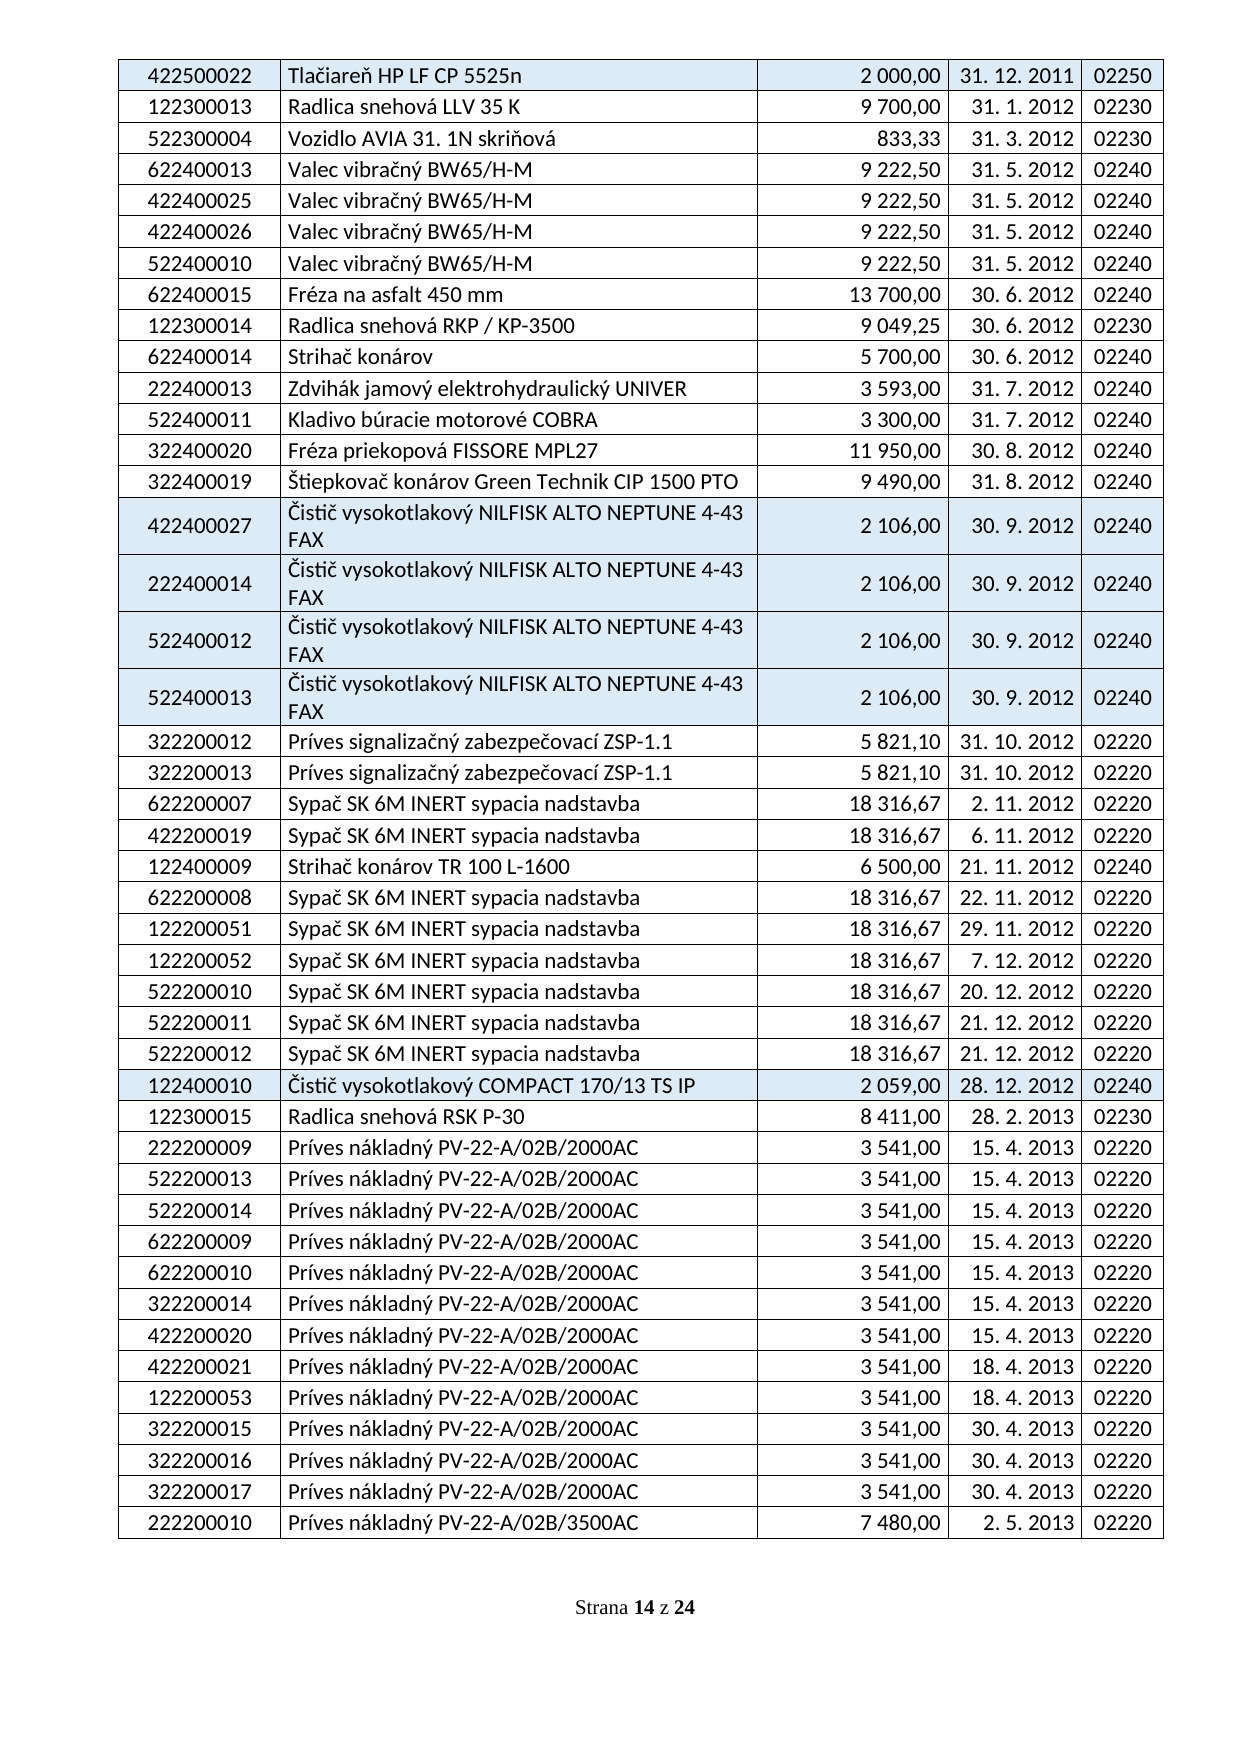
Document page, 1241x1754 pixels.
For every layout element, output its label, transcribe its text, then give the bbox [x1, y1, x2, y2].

table_cell 9 700,00 [758, 91, 948, 122]
table_cell 522200011 [119, 1007, 280, 1037]
table_cell Čistič vysokotlakový NILFISK ALTO NEPTUNE 4-43 FAX [281, 669, 757, 725]
table_cell 30. 6. 2012 [949, 341, 1081, 372]
table_cell 18 316,67 [758, 820, 948, 850]
table_cell Štiepkovač konárov Green Technik CIP 1500 PTO [281, 466, 757, 497]
table_cell 422400026 [119, 216, 280, 247]
table_cell 02220 [1082, 1164, 1163, 1194]
table_cell 3 541,00 [758, 1195, 948, 1225]
table_cell 02240 [1082, 185, 1163, 215]
table_cell Kladivo búracie motorové COBRA [281, 404, 757, 434]
table_cell Čistič vysokotlakový NILFISK ALTO NEPTUNE 4-43 FAX [281, 612, 757, 668]
table_cell 522300004 [119, 123, 280, 153]
table_cell 422200020 [119, 1320, 280, 1350]
table_cell Valec vibračný BW65/H-M [281, 154, 757, 184]
table_cell 18 316,67 [758, 945, 948, 975]
table_cell 02220 [1082, 1289, 1163, 1319]
table_cell 02240 [1082, 248, 1163, 278]
table_cell 02250 [1082, 60, 1163, 90]
table_cell 222400014 [119, 555, 280, 611]
table_cell 18 316,67 [758, 1007, 948, 1037]
table_cell 9 222,50 [758, 248, 948, 278]
table_cell Radlica snehová RKP / KP-3500 [281, 310, 757, 340]
table_cell 3 541,00 [758, 1351, 948, 1381]
table_cell 31. 5. 2012 [949, 185, 1081, 215]
table_cell 2 059,00 [758, 1070, 948, 1100]
table_cell 5 821,10 [758, 726, 948, 756]
table_cell 2 106,00 [758, 669, 948, 725]
table_cell 122300013 [119, 91, 280, 122]
table_cell 18. 4. 2013 [949, 1382, 1081, 1412]
table_cell 13 700,00 [758, 279, 948, 309]
table_cell 18 316,67 [758, 1039, 948, 1069]
table_cell 02220 [1082, 1476, 1163, 1506]
table_cell 3 593,00 [758, 373, 948, 403]
table_cell 02220 [1082, 820, 1163, 850]
table_cell Čistič vysokotlakový COMPACT 170/13 TS IP [281, 1070, 757, 1100]
table_cell 02230 [1082, 310, 1163, 340]
table_cell 18. 4. 2013 [949, 1351, 1081, 1381]
table_cell 30. 8. 2012 [949, 435, 1081, 465]
table_cell 02240 [1082, 612, 1163, 668]
table_cell 3 541,00 [758, 1226, 948, 1256]
table_cell 31. 5. 2012 [949, 216, 1081, 247]
table_cell 15. 4. 2013 [949, 1257, 1081, 1287]
table_cell 02240 [1082, 279, 1163, 309]
table_cell 9 222,50 [758, 185, 948, 215]
table_cell 3 541,00 [758, 1164, 948, 1194]
table_cell 322200013 [119, 757, 280, 787]
table_cell 02240 [1082, 851, 1163, 881]
table_cell Príves signalizačný zabezpečovací ZSP-1.1 [281, 757, 757, 787]
table_cell Sypač SK 6M INERT sypacia nadstavba [281, 820, 757, 850]
table_cell 322400020 [119, 435, 280, 465]
table_cell 2. 11. 2012 [949, 789, 1081, 819]
table_cell 2 106,00 [758, 498, 948, 554]
table_cell Príves nákladný PV-22-A/02B/2000AC [281, 1476, 757, 1506]
table_cell 6. 11. 2012 [949, 820, 1081, 850]
table_cell 322200015 [119, 1414, 280, 1444]
table_cell 322200014 [119, 1289, 280, 1319]
table_cell 122200052 [119, 945, 280, 975]
table_cell Príves nákladný PV-22-A/02B/2000AC [281, 1320, 757, 1350]
table_cell 02240 [1082, 466, 1163, 497]
table_cell Strihač konárov [281, 341, 757, 372]
table_cell 02220 [1082, 1320, 1163, 1350]
table_cell 28. 2. 2013 [949, 1101, 1081, 1131]
table_cell 9 222,50 [758, 216, 948, 247]
table_cell 02220 [1082, 1351, 1163, 1381]
table_cell Valec vibračný BW65/H-M [281, 248, 757, 278]
table_cell 222400013 [119, 373, 280, 403]
table_cell 31. 1. 2012 [949, 91, 1081, 122]
table_cell 3 541,00 [758, 1382, 948, 1412]
table_cell Čistič vysokotlakový NILFISK ALTO NEPTUNE 4-43 FAX [281, 498, 757, 554]
table_cell 422400027 [119, 498, 280, 554]
table_cell 3 541,00 [758, 1289, 948, 1319]
table_cell Príves nákladný PV-22-A/02B/2000AC [281, 1351, 757, 1381]
table_cell 5 700,00 [758, 341, 948, 372]
table_cell 522400013 [119, 669, 280, 725]
table_cell 02220 [1082, 976, 1163, 1006]
table_cell 02220 [1082, 789, 1163, 819]
table_cell 622200008 [119, 882, 280, 912]
table_cell Príves nákladný PV-22-A/02B/2000AC [281, 1164, 757, 1194]
table_cell Čistič vysokotlakový NILFISK ALTO NEPTUNE 4-43 FAX [281, 555, 757, 611]
table_cell 3 541,00 [758, 1320, 948, 1350]
table_cell 622200009 [119, 1226, 280, 1256]
table_cell 31. 10. 2012 [949, 726, 1081, 756]
table_cell 02240 [1082, 435, 1163, 465]
table_cell 422200019 [119, 820, 280, 850]
table_cell 30. 6. 2012 [949, 310, 1081, 340]
table_cell 422500022 [119, 60, 280, 90]
table_cell 322200017 [119, 1476, 280, 1506]
table_cell 02240 [1082, 498, 1163, 554]
table_cell 02220 [1082, 1445, 1163, 1475]
table_cell 02220 [1082, 1257, 1163, 1287]
table_cell 222200010 [119, 1507, 280, 1537]
table_cell 31. 5. 2012 [949, 248, 1081, 278]
table_cell 9 222,50 [758, 154, 948, 184]
table_cell Príves nákladný PV-22-A/02B/2000AC [281, 1445, 757, 1475]
table_cell 3 541,00 [758, 1132, 948, 1162]
table_cell Zdvihák jamový elektrohydraulický UNIVER [281, 373, 757, 403]
table_cell 15. 4. 2013 [949, 1226, 1081, 1256]
table_cell 02240 [1082, 669, 1163, 725]
table_cell 02230 [1082, 123, 1163, 153]
table_cell 02220 [1082, 882, 1163, 912]
table_cell 02220 [1082, 914, 1163, 944]
table_cell 2 106,00 [758, 555, 948, 611]
table_cell 31. 3. 2012 [949, 123, 1081, 153]
table_cell 02220 [1082, 1039, 1163, 1069]
table_cell 522200010 [119, 976, 280, 1006]
table_cell Radlica snehová LLV 35 K [281, 91, 757, 122]
table_cell 622400014 [119, 341, 280, 372]
table_cell 21. 12. 2012 [949, 1039, 1081, 1069]
table_cell 9 490,00 [758, 466, 948, 497]
table_cell 31. 8. 2012 [949, 466, 1081, 497]
table_cell Sypač SK 6M INERT sypacia nadstavba [281, 976, 757, 1006]
table_cell 322200016 [119, 1445, 280, 1475]
table_cell 28. 12. 2012 [949, 1070, 1081, 1100]
table_cell 02220 [1082, 1195, 1163, 1225]
table_cell 7. 12. 2012 [949, 945, 1081, 975]
table_cell 02240 [1082, 373, 1163, 403]
table_cell 522200014 [119, 1195, 280, 1225]
table_cell 30. 9. 2012 [949, 498, 1081, 554]
table_cell 522400010 [119, 248, 280, 278]
table_cell 422400025 [119, 185, 280, 215]
table_cell 2 106,00 [758, 612, 948, 668]
table_cell 122300014 [119, 310, 280, 340]
table_cell 15. 4. 2013 [949, 1320, 1081, 1350]
table_cell 02220 [1082, 1507, 1163, 1537]
table_cell 30. 9. 2012 [949, 669, 1081, 725]
table_cell 322400019 [119, 466, 280, 497]
table_cell 02240 [1082, 555, 1163, 611]
table_cell 02240 [1082, 404, 1163, 434]
table_cell 02220 [1082, 1007, 1163, 1037]
table_cell 18 316,67 [758, 914, 948, 944]
table_cell 15. 4. 2013 [949, 1132, 1081, 1162]
table_cell 6 500,00 [758, 851, 948, 881]
table_cell 522200012 [119, 1039, 280, 1069]
table_cell 02220 [1082, 945, 1163, 975]
table_cell Sypač SK 6M INERT sypacia nadstavba [281, 882, 757, 912]
table_cell 122200051 [119, 914, 280, 944]
table_cell 02220 [1082, 1132, 1163, 1162]
table_cell Radlica snehová RSK P-30 [281, 1101, 757, 1131]
table_cell Tlačiareň HP LF CP 5525n [281, 60, 757, 90]
table_cell Sypač SK 6M INERT sypacia nadstavba [281, 1007, 757, 1037]
table_cell Sypač SK 6M INERT sypacia nadstavba [281, 789, 757, 819]
table_cell 30. 4. 2013 [949, 1445, 1081, 1475]
table_cell 3 541,00 [758, 1257, 948, 1287]
table_cell 31. 10. 2012 [949, 757, 1081, 787]
table_cell 02240 [1082, 341, 1163, 372]
table_cell 122400010 [119, 1070, 280, 1100]
table_cell Fréza na asfalt 450 mm [281, 279, 757, 309]
table_cell 122400009 [119, 851, 280, 881]
table_cell 30. 6. 2012 [949, 279, 1081, 309]
table_cell 3 541,00 [758, 1476, 948, 1506]
table_cell 21. 11. 2012 [949, 851, 1081, 881]
table_cell Príves nákladný PV-22-A/02B/2000AC [281, 1414, 757, 1444]
table_cell 31. 12. 2011 [949, 60, 1081, 90]
table_cell 522400012 [119, 612, 280, 668]
table_cell 322200012 [119, 726, 280, 756]
table_cell Fréza priekopová FISSORE MPL27 [281, 435, 757, 465]
table_cell Príves nákladný PV-22-A/02B/2000AC [281, 1226, 757, 1256]
table_cell Príves signalizačný zabezpečovací ZSP-1.1 [281, 726, 757, 756]
table_cell 02220 [1082, 757, 1163, 787]
table_cell 02220 [1082, 1414, 1163, 1444]
table_cell Sypač SK 6M INERT sypacia nadstavba [281, 1039, 757, 1069]
table_cell Valec vibračný BW65/H-M [281, 185, 757, 215]
table_cell Strihač konárov TR 100 L-1600 [281, 851, 757, 881]
table_cell 522200013 [119, 1164, 280, 1194]
table_cell 422200021 [119, 1351, 280, 1381]
table_cell 15. 4. 2013 [949, 1164, 1081, 1194]
table_cell 31. 7. 2012 [949, 373, 1081, 403]
table_cell 122300015 [119, 1101, 280, 1131]
table_cell Príves nákladný PV-22-A/02B/3500AC [281, 1507, 757, 1537]
table_cell 02240 [1082, 216, 1163, 247]
table_cell 02230 [1082, 91, 1163, 122]
table_cell Príves nákladný PV-22-A/02B/2000AC [281, 1289, 757, 1319]
table_cell 622200010 [119, 1257, 280, 1287]
table_cell 22. 11. 2012 [949, 882, 1081, 912]
table_cell 9 049,25 [758, 310, 948, 340]
table_cell Valec vibračný BW65/H-M [281, 216, 757, 247]
table_cell Príves nákladný PV-22-A/02B/2000AC [281, 1195, 757, 1225]
table_cell 02220 [1082, 1226, 1163, 1256]
table_cell 30. 9. 2012 [949, 555, 1081, 611]
table_cell 29. 11. 2012 [949, 914, 1081, 944]
table_cell 30. 4. 2013 [949, 1414, 1081, 1444]
table_cell 30. 4. 2013 [949, 1476, 1081, 1506]
table_cell 02220 [1082, 1382, 1163, 1412]
table_cell 11 950,00 [758, 435, 948, 465]
table_cell 3 541,00 [758, 1445, 948, 1475]
table_cell Príves nákladný PV-22-A/02B/2000AC [281, 1257, 757, 1287]
table_cell 522400011 [119, 404, 280, 434]
table_cell 3 541,00 [758, 1414, 948, 1444]
table_cell 30. 9. 2012 [949, 612, 1081, 668]
table_cell 622400013 [119, 154, 280, 184]
table_cell 122200053 [119, 1382, 280, 1412]
table_cell 02240 [1082, 1070, 1163, 1100]
table_cell Príves nákladný PV-22-A/02B/2000AC [281, 1382, 757, 1412]
table_cell 622200007 [119, 789, 280, 819]
table_cell 18 316,67 [758, 882, 948, 912]
table_cell 3 300,00 [758, 404, 948, 434]
table_cell 622400015 [119, 279, 280, 309]
table_cell 31. 5. 2012 [949, 154, 1081, 184]
table_cell 18 316,67 [758, 976, 948, 1006]
table_cell Príves nákladný PV-22-A/02B/2000AC [281, 1132, 757, 1162]
table_cell 833,33 [758, 123, 948, 153]
table_cell 02220 [1082, 726, 1163, 756]
table_cell 20. 12. 2012 [949, 976, 1081, 1006]
table_cell 222200009 [119, 1132, 280, 1162]
table_cell 15. 4. 2013 [949, 1195, 1081, 1225]
table_cell 31. 7. 2012 [949, 404, 1081, 434]
table_cell 7 480,00 [758, 1507, 948, 1537]
table_cell Sypač SK 6M INERT sypacia nadstavba [281, 914, 757, 944]
table_cell 02240 [1082, 154, 1163, 184]
table_cell 21. 12. 2012 [949, 1007, 1081, 1037]
table_cell 15. 4. 2013 [949, 1289, 1081, 1319]
table_cell 5 821,10 [758, 757, 948, 787]
table_cell Vozidlo AVIA 31. 1N skriňová [281, 123, 757, 153]
table_cell Sypač SK 6M INERT sypacia nadstavba [281, 945, 757, 975]
table_cell 8 411,00 [758, 1101, 948, 1131]
table_cell 18 316,67 [758, 789, 948, 819]
table_cell 2 000,00 [758, 60, 948, 90]
table_cell 02230 [1082, 1101, 1163, 1131]
table_cell 2. 5. 2013 [949, 1507, 1081, 1537]
